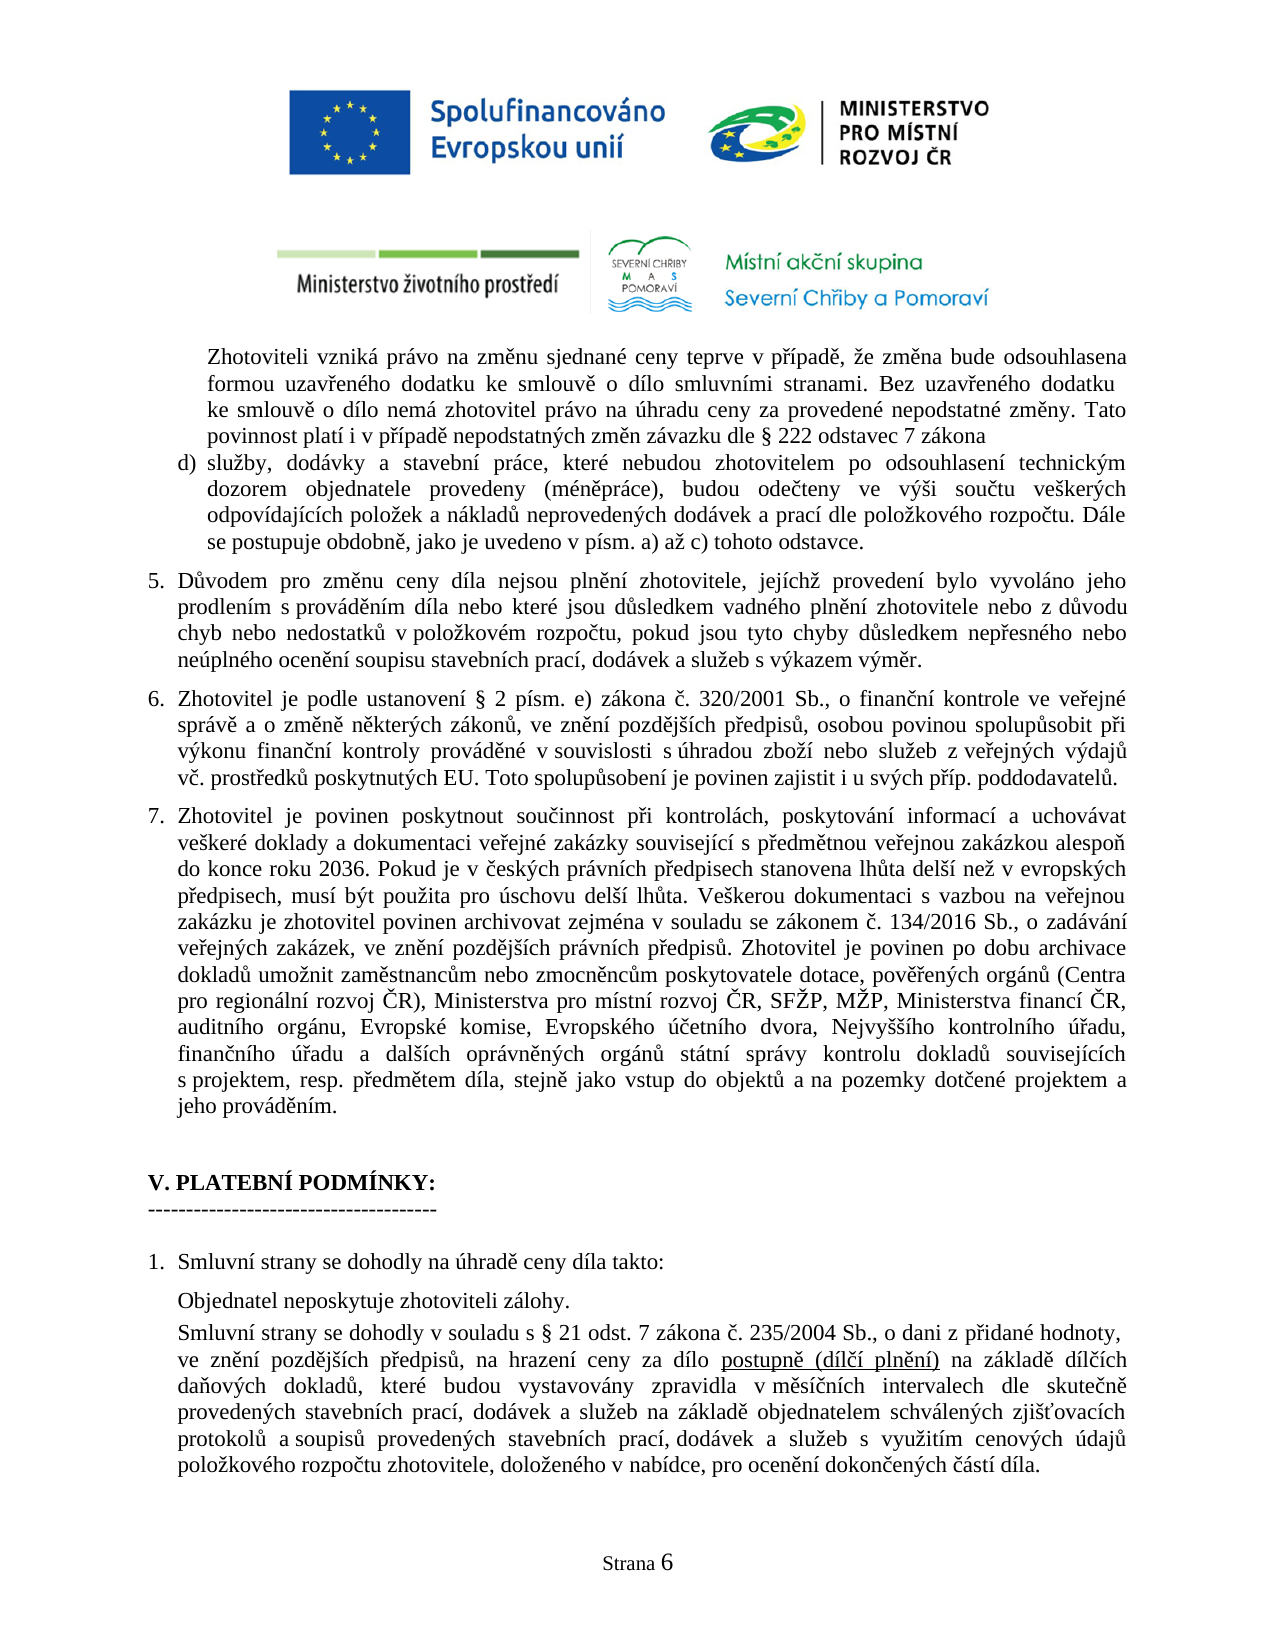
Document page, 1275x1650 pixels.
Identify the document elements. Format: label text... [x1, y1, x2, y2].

picture [261, 73, 1014, 315]
list Zhotovitel je podle ustanovení § 2 písm. e) zákona č. 320/2001 Sb., o finanční kontrole ve veřejné správě a o změně některých zákonů, ve znění pozdějších předpisů, osobou povinou spolupůsobit při výkonu finanční kontroly prováděné v souvislosti s úhradou zboží nebo služeb z veřejných výdajů vč. prostředků poskytnutých EU. Toto spolupůsobení je povinen zajistit i u svých příp. poddodavatelů. [148, 685, 1127, 790]
text Objednatel neposkytuje zhotoviteli zálohy. [177, 1287, 1127, 1313]
text Smluvní strany se dohodly v souladu s § 21 odst. 7 zákona č. 235/2004 Sb., o dani z přidané hodnoty, ve znění pozdějších předpisů, na hrazení ceny za dílo postupně (dílčí plnění) na základě dílčích daňových dokladů, které budou vystavovány zpravidla v měsíčních intervalech dle skutečně provedených stavebních prací, dodávek a služeb na základě objednatelem schválených zjišťovacích protokolů a soupisů provedených stavebních prací, dodávek a služeb s využitím cenových údajů položkového rozpočtu zhotovitele, doloženého v nabídce, pro ocenění dokončených částí díla. [177, 1319, 1127, 1477]
text V. PLATEBNÍ PODMÍNKY: [148, 1169, 1137, 1195]
list služby, dodávky a stavební práce, které nebudou zhotovitelem po odsouhlasení technickým dozorem objednatele provedeny (méněpráce), budou odečteny ve výši součtu veškerých odpovídajících položek a nákladů neprovedených dodávek a prací dle položkového rozpočtu. Dále se postupuje obdobně, jako je uvedeno v písm. a) až c) tohoto odstavce. [177, 449, 1127, 554]
list Zhotovitel je povinen poskytnout součinnost při kontrolách, poskytování informací a uchovávat veškeré doklady a dokumentaci veřejné zakázky související s předmětnou veřejnou zakázkou alespoň do konce roku 2036. Pokud je v českých právních předpisech stanovena lhůta delší než v evropských předpisech, musí být použita pro úschovu delší lhůta. Veškerou dokumentaci s vazbou na veřejnou zakázku je zhotovitel povinen archivovat zejména v souladu se zákonem č. 134/2016 Sb., o zadávání veřejných zakázek, ve znění pozdějších právních předpisů. Zhotovitel je povinen po dobu archivace dokladů umožnit zaměstnancům nebo zmocněncům poskytovatele dotace, pověřených orgánů (Centra pro regionální rozvoj ČR), Ministerstva pro místní rozvoj ČR, SFŽP, MŽP, Ministerstva financí ČR, auditního orgánu, Evropské komise, Evropského účetního dvora, Nejvyššího kontrolního úřadu, finančního úřadu a dalších oprávněných orgánů státní správy kontrolu dokladů souvisejících s projektem, resp. předmětem díla, stejně jako vstup do objektů a na pozemky dotčené projektem a jeho prováděním. [148, 803, 1127, 1119]
text -------------------------------------- [148, 1195, 1137, 1222]
text Zhotoviteli vzniká právo na změnu sjednané ceny teprve v případě, že změna bude odsouhlasena formou uzavřeného dodatku ke smlouvě o dílo smluvními stranami. Bez uzavřeného dodatku ke smlouvě o dílo nemá zhotovitel právo na úhradu ceny za provedené nepodstatné změny. Tato povinnost platí i v případě nepodstatných změn závazku dle § 222 odstavec 7 zákona [207, 343, 1127, 449]
list Důvodem pro změnu ceny díla nejsou plnění zhotovitele, jejíchž provedení bylo vyvoláno jeho prodlením s prováděním díla nebo které jsou důsledkem vadného plnění zhotovitele nebo z důvodu chyb nebo nedostatků v položkovém rozpočtu, pokud jsou tyto chyby důsledkem nepřesného nebo neúplného ocenění soupisu stavebních prací, dodávek a služeb s výkazem výměr. [148, 567, 1127, 672]
text 1. Smluvní strany se dohodly na úhradě ceny díla takto: [148, 1248, 1127, 1274]
